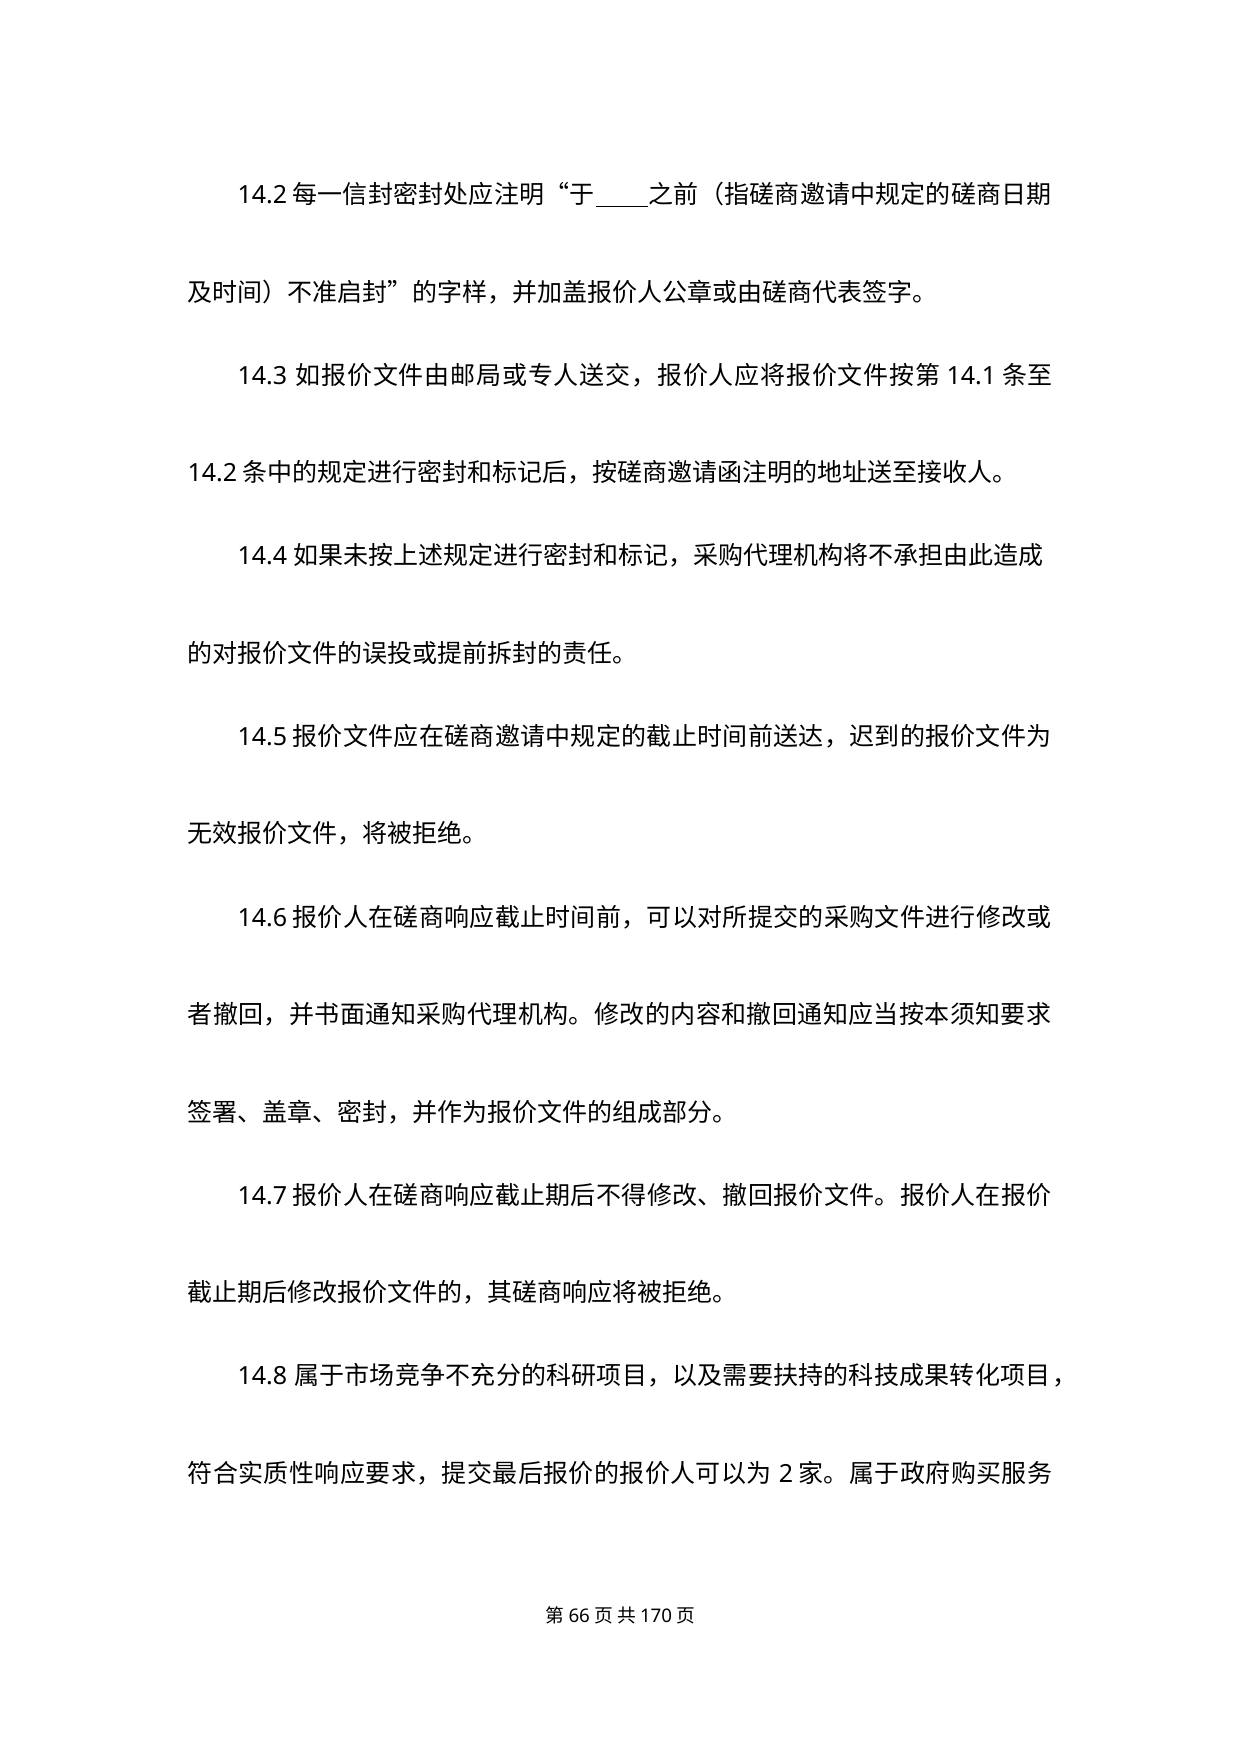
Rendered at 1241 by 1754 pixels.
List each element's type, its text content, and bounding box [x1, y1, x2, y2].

text 14.4 如果未按上述规定进行密封和标记，采购代理机构将不承担由此造成的对报价文件的误投或提前拆封的责任。 [187, 521, 1053, 684]
text 14.6报价人在磋商响应截止时间前，可以对所提交的采购文件进行修改或者撤回，并书面通知采购代理机构。修改的内容和撤回通知应当按本须知要求签署、盖章、密封，并作为报价文件的组成部分。 [187, 883, 1053, 1143]
text 14.7报价人在磋商响应截止期后不得修改、撤回报价文件。报价人在报价截止期后修改报价文件的，其磋商响应将被拒绝。 [187, 1161, 1053, 1323]
text 14.3 如报价文件由邮局或专人送交，报价人应将报价文件按第14.1条至14.2条中的规定进行密封和标记后，按磋商邀请函注明的地址送至接收人。 [187, 341, 1053, 503]
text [187, 1341, 1053, 1504]
text 14.2每一信封密封处应注明“于 之前（指磋商邀请中规定的磋商日期及时间）不准启封”的字样，并加盖报价人公章或由磋商代表签字。 [187, 160, 1053, 323]
text 14.5报价文件应在磋商邀请中规定的截止时间前送达，迟到的报价文件为无效报价文件，将被拒绝。 [187, 702, 1053, 864]
